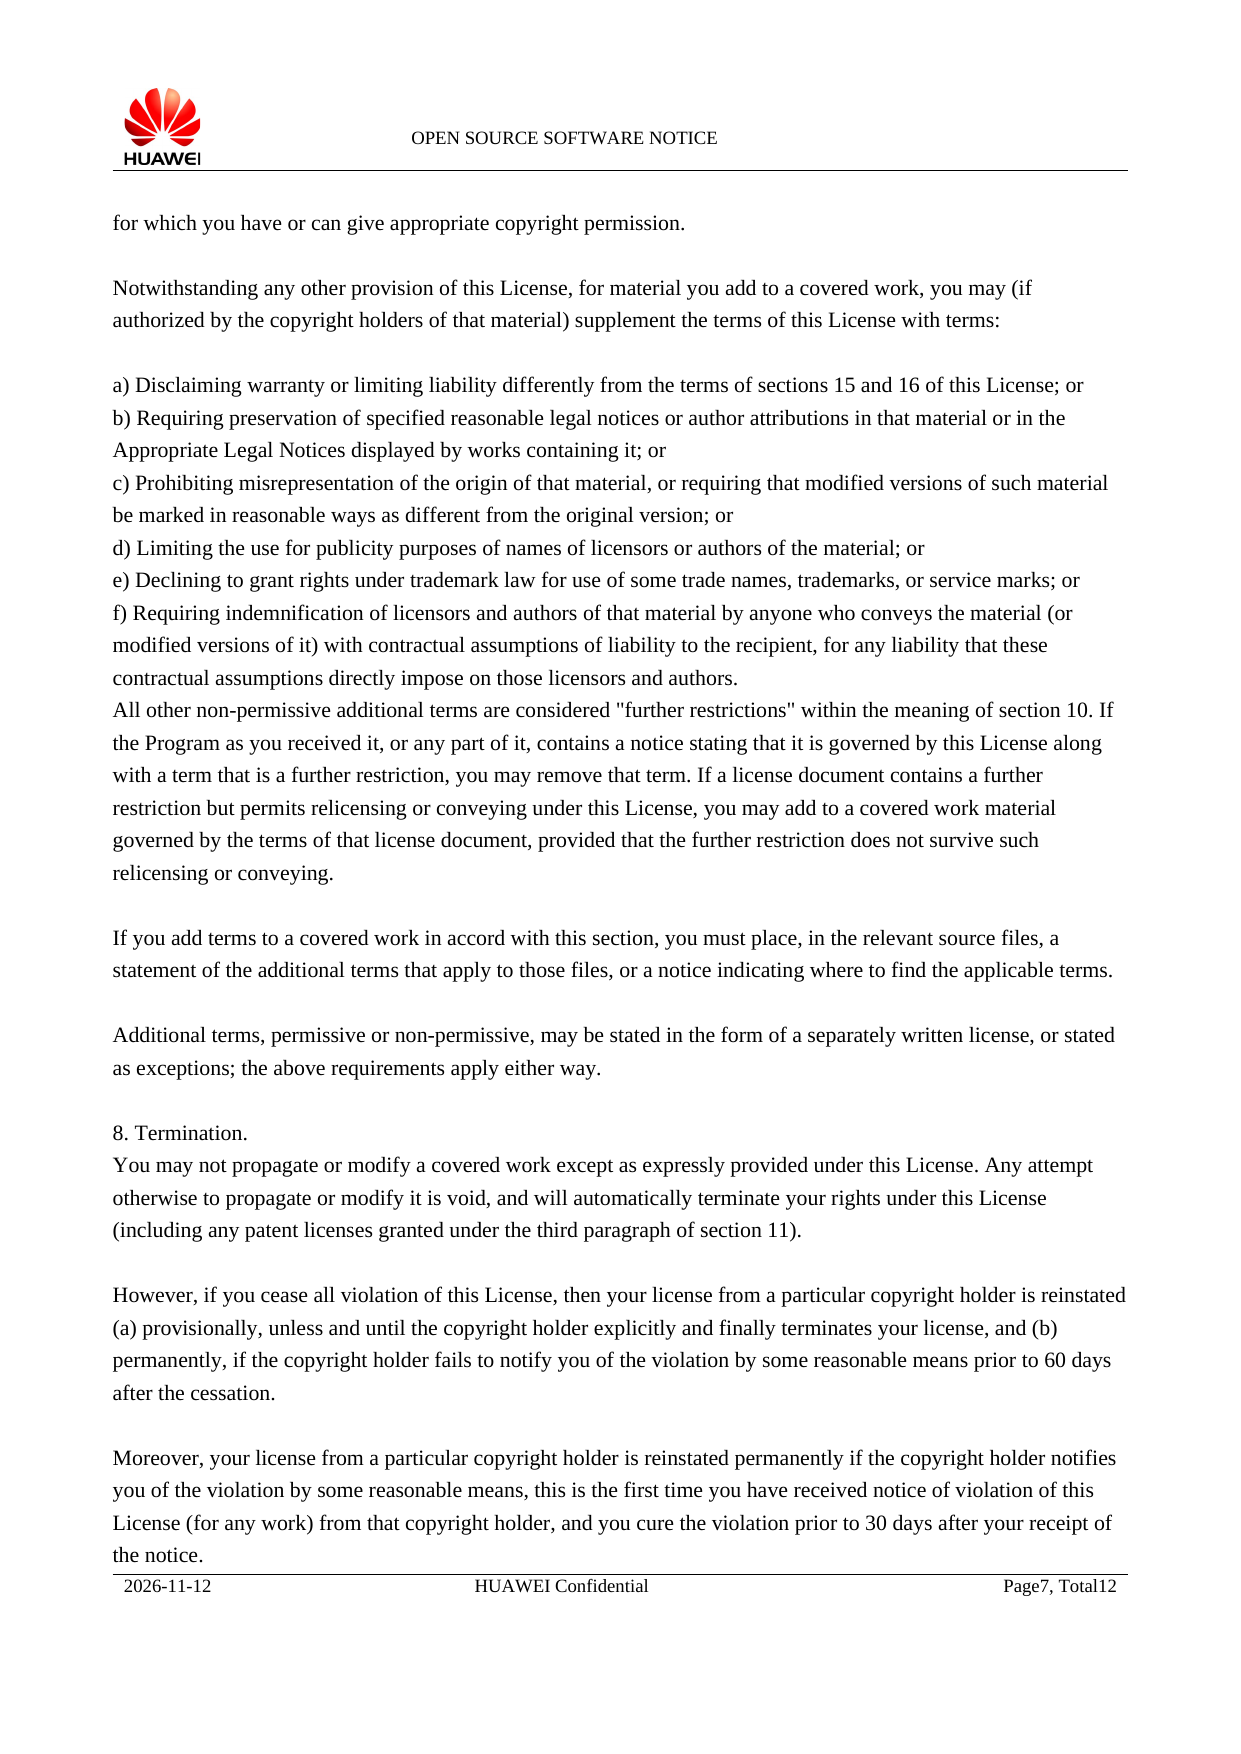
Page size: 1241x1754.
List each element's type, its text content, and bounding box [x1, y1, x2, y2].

picture [124, 88, 201, 165]
